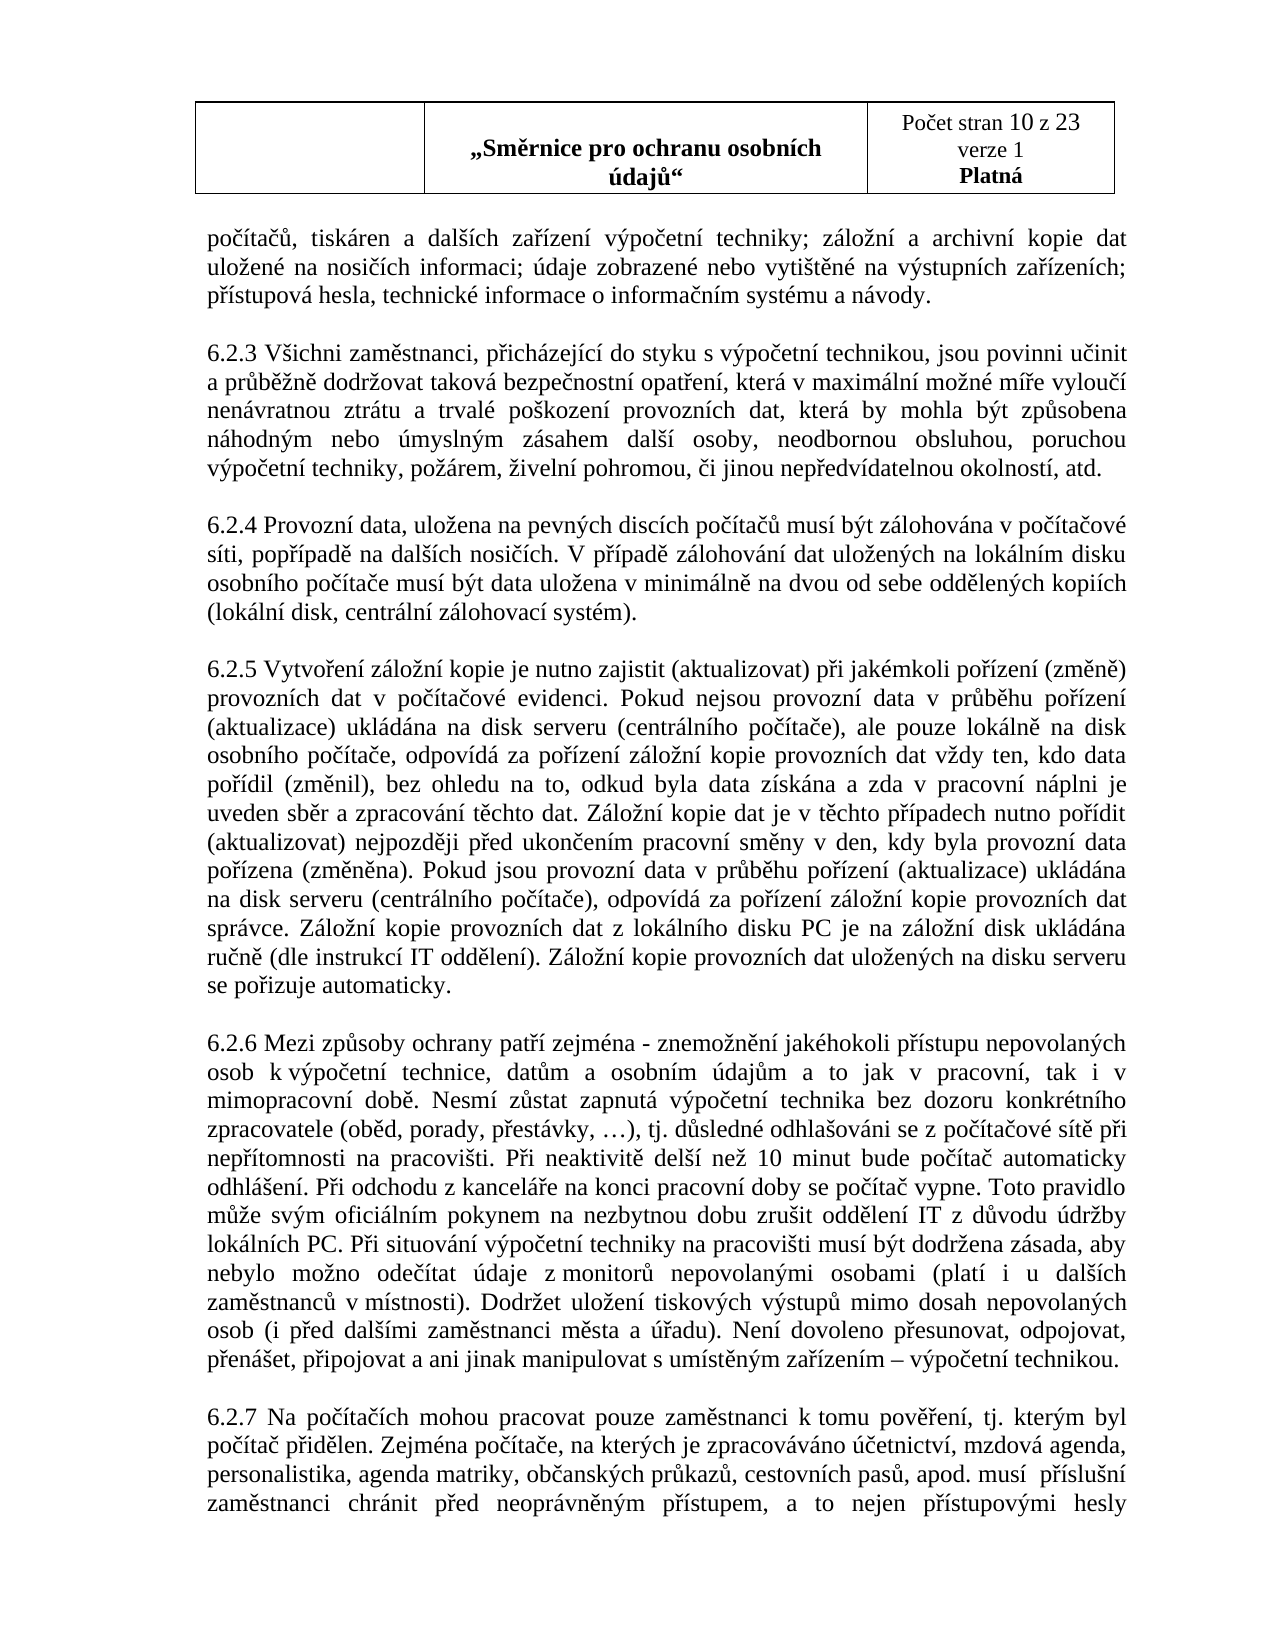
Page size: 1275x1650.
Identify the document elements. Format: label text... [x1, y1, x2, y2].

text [207, 1402, 1127, 1517]
text 6.2.3 Všichni zaměstnanci, přicházející do styku s výpočetní technikou, jsou povinni učinit a průběžně dodržovat taková bezpečnostní opatření, která v maximální možné míře vyloučí nenávratnou ztrátu a trvalé poškození provozních dat, která by mohla být způsobena náhodným nebo úmyslným zásahem další osoby, neodbornou obsluhou, poruchou výpočetní techniky, požárem, živelní pohromou, či jinou nepředvídatelnou okolností, atd. [207, 338, 1127, 482]
text 6.2.4 Provozní data, uložena na pevných discích počítačů musí být zálohována v počítačové síti, popřípadě na dalších nosičích. V případě zálohování dat uložených na lokálním disku osobního počítače musí být data uložena v minimálně na dvou od sebe oddělených kopiích (lokální disk, centrální zálohovací systém). [207, 511, 1127, 626]
text 6.2.6 Mezi způsoby ochrany patří zejména - znemožnění jakéhokoli přístupu nepovolaných osob k výpočetní technice, datům a osobním údajům a to jak v pracovní, tak i v mimopracovní době. Nesmí zůstat zapnutá výpočetní technika bez dozoru konkrétního zpracovatele (oběd, porady, přestávky, …), tj. důsledné odhlašováni se z počítačové sítě při nepřítomnosti na pracovišti. Při neaktivitě delší než 10 minut bude počítač automaticky odhlášení. Při odchodu z kanceláře na konci pracovní doby se počítač vypne. Toto pravidlo může svým oficiálním pokynem na nezbytnou dobu zrušit oddělení IT z důvodu údržby lokálních PC. Při situování výpočetní techniky na pracovišti musí být dodržena zásada, aby nebylo možno odečítat údaje z monitorů nepovolanými osobami (platí i u dalších zaměstnanců v místnosti). Dodržet uložení tiskových výstupů mimo dosah nepovolaných osob (i před dalšími zaměstnanci města a úřadu). Není dovoleno přesunovat, odpojovat, přenášet, připojovat a ani jinak manipulovat s umístěným zařízením – výpočetní technikou. [207, 1028, 1127, 1373]
text 6.2.5 Vytvoření záložní kopie je nutno zajistit (aktualizovat) při jakémkoli pořízení (změně) provozních dat v počítačové evidenci. Pokud nejsou provozní data v průběhu pořízení (aktualizace) ukládána na disk serveru (centrálního počítače), ale pouze lokálně na disk osobního počítače, odpovídá za pořízení záložní kopie provozních dat vždy ten, kdo data pořídil (změnil), bez ohledu na to, odkud byla data získána a zda v pracovní náplni je uveden sběr a zpracování těchto dat. Záložní kopie dat je v těchto případech nutno pořídit (aktualizovat) nejpozději před ukončením pracovní směny v den, kdy byla provozní data pořízena (změněna). Pokud jsou provozní data v průběhu pořízení (aktualizace) ukládána na disk serveru (centrálního počítače), odpovídá za pořízení záložní kopie provozních dat správce. Záložní kopie provozních dat z lokálního disku PC je na záložní disk ukládána ručně (dle instrukcí IT oddělení). Záložní kopie provozních dat uložených na disku serveru se pořizuje automaticky. [207, 654, 1127, 999]
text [207, 223, 1127, 309]
